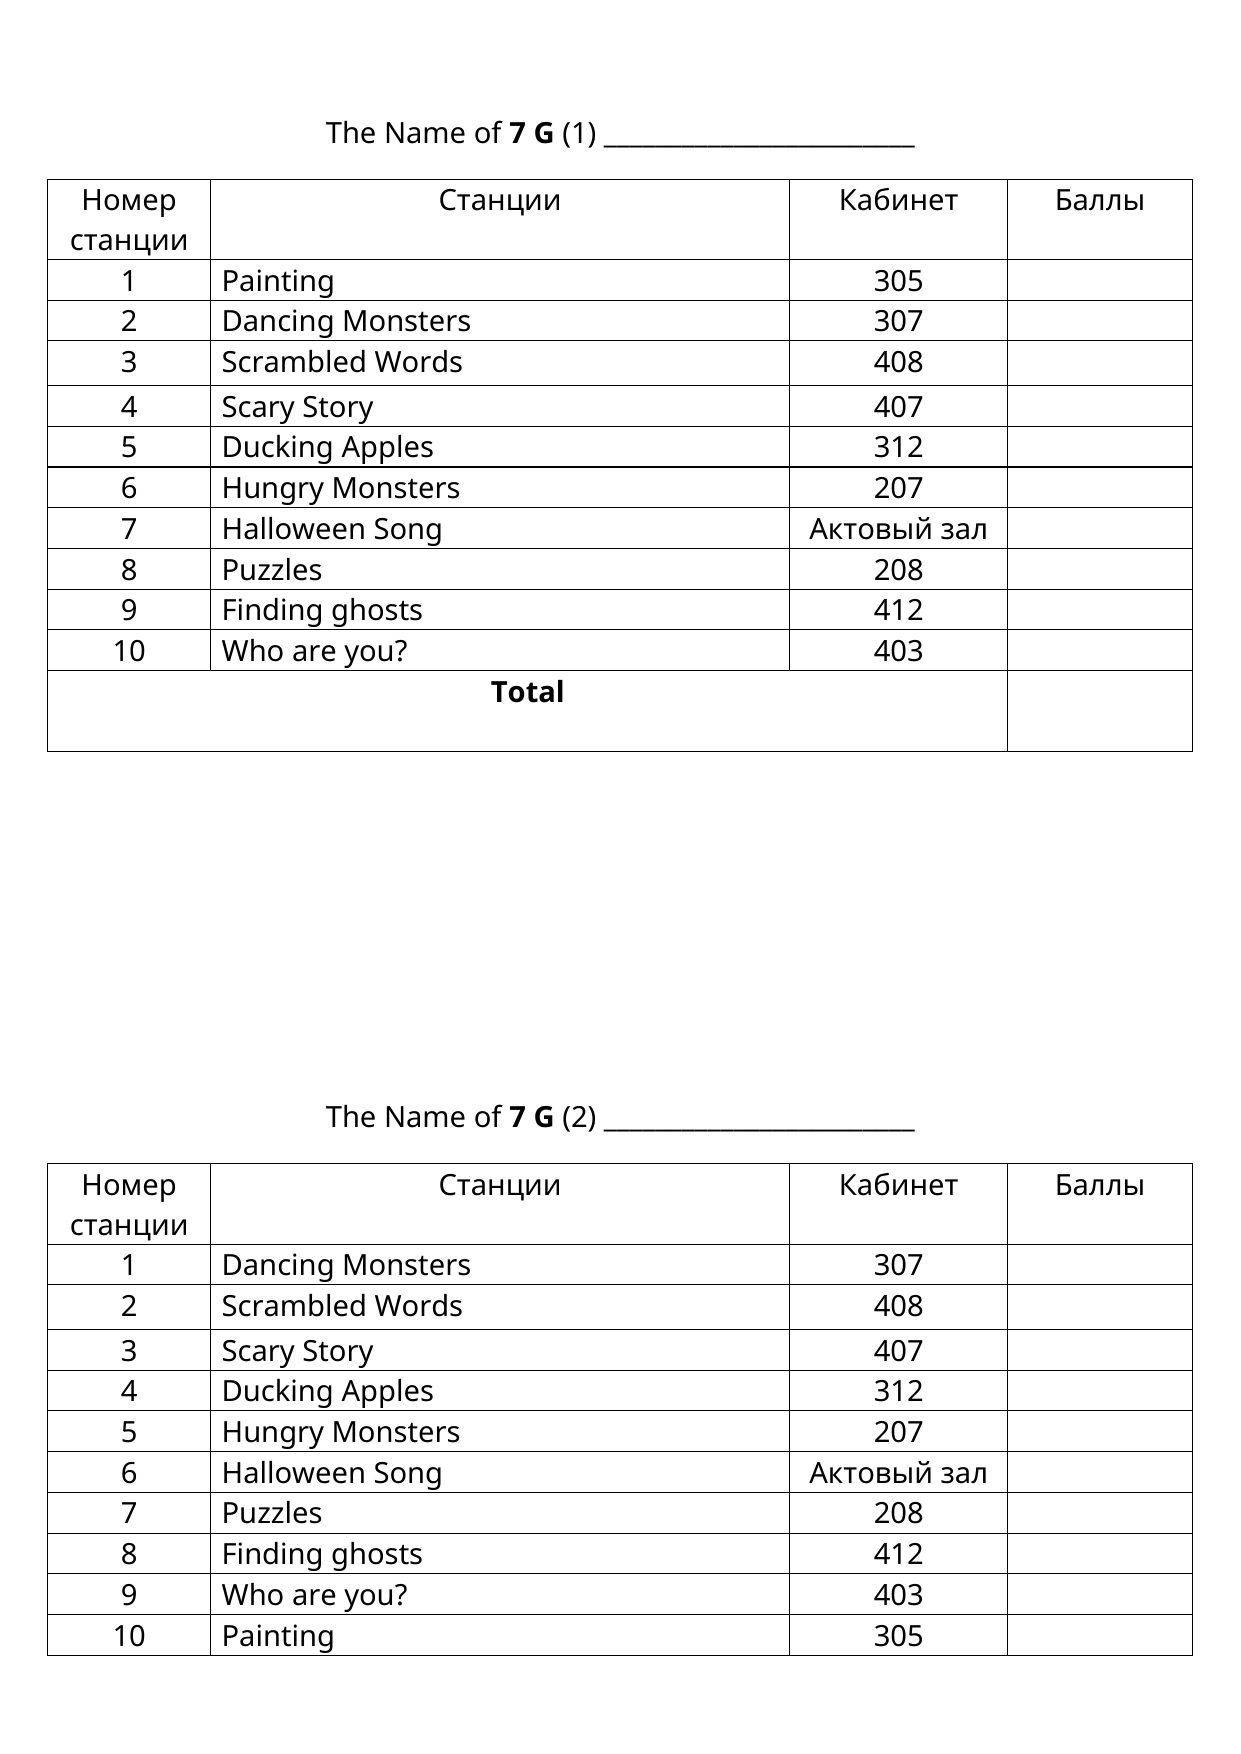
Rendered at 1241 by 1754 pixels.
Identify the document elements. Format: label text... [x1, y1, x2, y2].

table_cell 5 [48, 1411, 210, 1451]
table_cell Hungry Monsters [211, 1411, 789, 1451]
table_cell Finding ghosts [211, 1534, 789, 1573]
table_cell [1008, 1452, 1192, 1492]
table_cell Who are you? [211, 630, 789, 670]
table_cell Puzzles [211, 549, 789, 589]
table_cell 1 [48, 1245, 210, 1284]
table_cell 7 [48, 1493, 210, 1532]
table_cell 4 [48, 386, 210, 426]
table_cell 7 [48, 508, 210, 548]
table_cell [1008, 1285, 1192, 1329]
table_cell Who are you? [211, 1574, 789, 1614]
table_cell 208 [790, 549, 1007, 589]
table_cell 307 [790, 301, 1007, 340]
table_cell Scrambled Words [211, 341, 789, 385]
table_header Кабинет [790, 180, 1007, 259]
table_cell 312 [790, 427, 1007, 466]
table_header Номер станции [48, 180, 210, 259]
table_cell 407 [790, 1330, 1007, 1369]
table_cell [1008, 468, 1192, 507]
table_cell 8 [48, 549, 210, 589]
table_cell 305 [790, 260, 1007, 300]
table_cell 3 [48, 341, 210, 385]
table_cell 9 [48, 590, 210, 629]
table_cell 9 [48, 1574, 210, 1614]
table_cell [1008, 671, 1192, 751]
table_cell [1008, 341, 1192, 385]
table_cell [1008, 590, 1192, 629]
table_header Станции [211, 180, 789, 259]
table_cell 312 [790, 1371, 1007, 1410]
table_cell 6 [48, 468, 210, 507]
table_cell 307 [790, 1245, 1007, 1284]
table_cell Finding ghosts [211, 590, 789, 629]
table_header Станции [211, 1164, 789, 1243]
table_header Баллы [1008, 180, 1192, 259]
table_cell Ducking Apples [211, 427, 789, 466]
table_cell Scrambled Words [211, 1285, 789, 1329]
table_cell 2 [48, 1285, 210, 1329]
table_cell Scary Story [211, 386, 789, 426]
table_header Номер станции [48, 1164, 210, 1243]
table_cell [1008, 301, 1192, 340]
table_cell 403 [790, 630, 1007, 670]
table_cell Актовый зал [790, 508, 1007, 548]
table_cell Scary Story [211, 1330, 789, 1369]
table_cell [1008, 1411, 1192, 1451]
table_cell 5 [48, 427, 210, 466]
table_cell 2 [48, 301, 210, 340]
table_header Баллы [1008, 1164, 1192, 1243]
table_cell [1008, 1330, 1192, 1369]
table_cell Dancing Monsters [211, 301, 789, 340]
table_cell [1008, 1371, 1192, 1410]
table_cell 412 [790, 1534, 1007, 1573]
table_cell Dancing Monsters [211, 1245, 789, 1284]
table_cell [1008, 1615, 1192, 1654]
text The Name of 7 G (1) ________________________ [59, 112, 1181, 152]
table_cell 207 [790, 1411, 1007, 1451]
table_cell 412 [790, 590, 1007, 629]
table_cell [1008, 1534, 1192, 1573]
table_cell [1008, 1245, 1192, 1284]
table_cell 1 [48, 260, 210, 300]
table_cell [1008, 508, 1192, 548]
table_cell [1008, 630, 1192, 670]
table_cell 407 [790, 386, 1007, 426]
table_cell [1008, 427, 1192, 466]
table_cell Ducking Apples [211, 1371, 789, 1410]
table_cell 207 [790, 468, 1007, 507]
table_cell 6 [48, 1452, 210, 1492]
table_cell [1008, 1493, 1192, 1532]
table_cell Total [48, 671, 1007, 751]
table_cell [1008, 1574, 1192, 1614]
table_cell Актовый зал [790, 1452, 1007, 1492]
table_header Кабинет [790, 1164, 1007, 1243]
table_cell Halloween Song [211, 508, 789, 548]
table_cell 10 [48, 1615, 210, 1654]
table_cell 208 [790, 1493, 1007, 1532]
table_cell 3 [48, 1330, 210, 1369]
table_cell 408 [790, 341, 1007, 385]
table_cell [1008, 549, 1192, 589]
table_cell [1008, 260, 1192, 300]
table_cell Painting [211, 260, 789, 300]
text The Name of 7 G (2) ________________________ [59, 1097, 1181, 1136]
table_cell 4 [48, 1371, 210, 1410]
table_cell 403 [790, 1574, 1007, 1614]
table_cell Halloween Song [211, 1452, 789, 1492]
table_cell 10 [48, 630, 210, 670]
table_cell 305 [790, 1615, 1007, 1654]
table_cell Hungry Monsters [211, 468, 789, 507]
table_cell [1008, 386, 1192, 426]
table_cell Puzzles [211, 1493, 789, 1532]
table_cell 8 [48, 1534, 210, 1573]
table_cell 408 [790, 1285, 1007, 1329]
table_cell Painting [211, 1615, 789, 1654]
